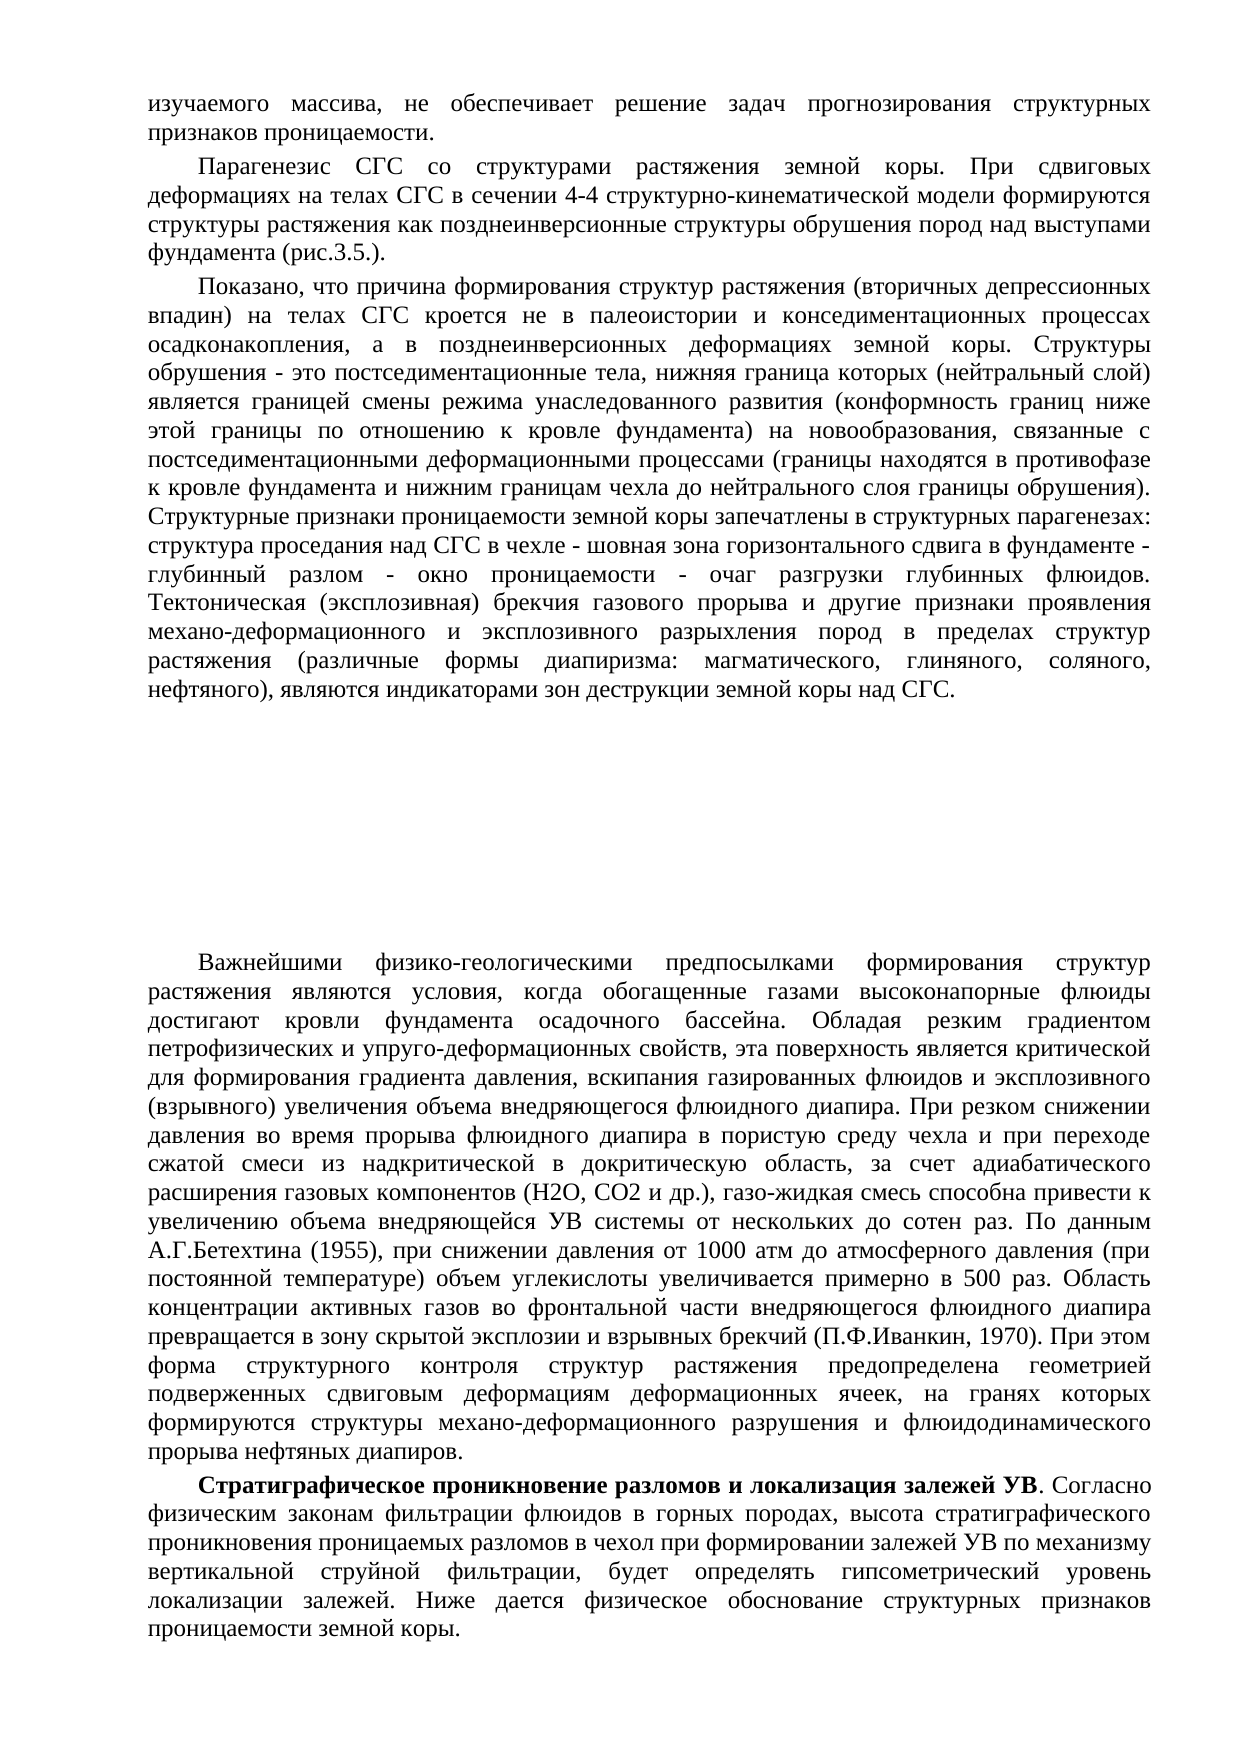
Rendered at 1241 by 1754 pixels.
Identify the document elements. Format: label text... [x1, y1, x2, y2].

text Стратиграфическое проникновение разломов и локализация залежей УВ. Согласно физическим законам фильтрации флюидов в горных породах, высота стратиграфического проникновения проницаемых разломов в чехол при формировании залежей УВ по механизму вертикальной струйной фильтрации, будет определять гипсометрический уровень локализации залежей. Ниже дается физическое обоснование структурных признаков проницаемости земной коры. [148, 1470, 1152, 1642]
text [148, 88, 1152, 146]
text Парагенезис СГС со структурами растяжения земной коры. При сдвиговых деформациях на телах СГС в сечении 4-4 структурно-кинематической модели формируются структуры растяжения как позднеинверсионные структуры обрушения пород над выступами фундамента (рис.3.5.). [148, 151, 1152, 266]
text Важнейшими физико-геологическими предпосылками формирования структур растяжения являются условия, когда обогащенные газами высоконапорные флюиды достигают кровли фундамента осадочного бассейна. Обладая резким градиентом петрофизических и упруго-деформационных свойств, эта поверхность является критической для формирования градиента давления, вскипания газированных флюидов и эксплозивного (взрывного) увеличения объема внедряющегося флюидного диапира. При резком снижении давления во время прорыва флюидного диапира в пористую среду чехла и при переходе сжатой смеси из надкритической в докритическую область, за счет адиабатического расширения газовых компонентов (Н2О, СО2 и др.), газо-жидкая смесь способна привести к увеличению объема внедряющейся УВ системы от нескольких до сотен раз. По данным А.Г.Бетехтина (1955), при снижении давления от 1000 атм до атмосферного давления (при постоянной температуре) объем углекислоты увеличивается примерно в 500 раз. Область концентрации активных газов во фронтальной части внедряющегося флюидного диапира превращается в зону скрытой эксплозии и взрывных брекчий (П.Ф.Иванкин, 1970). При этом форма структурного контроля структур растяжения предопределена геометрией подверженных сдвиговым деформациям деформационных ячеек, на гранях которых формируются структуры механо-деформационного разрушения и флюидодинамического прорыва нефтяных диапиров. [148, 947, 1152, 1465]
text Показано, что причина формирования структур растяжения (вторичных депрессионных впадин) на телах СГС кроется не в палеоистории и конседиментационных процессах осадконакопления, а в позднеинверсионных деформациях земной коры. Структуры обрушения - это постседиментационные тела, нижняя граница которых (нейтральный слой) является границей смены режима унаследованного развития (конформность границ ниже этой границы по отношению к кровле фундамента) на новообразования, связанные с постседиментационными деформационными процессами (границы находятся в противофазе к кровле фундамента и нижним границам чехла до нейтрального слоя границы обрушения). Структурные признаки проницаемости земной коры запечатлены в структурных парагенезах: структура проседания над СГС в чехле - шовная зона горизонтального сдвига в фундаменте - глубинный разлом - окно проницаемости - очаг разгрузки глубинных флюидов. Тектоническая (эксплозивная) брекчия газового прорыва и другие признаки проявления механо-деформационного и эксплозивного разрыхления пород в пределах структур растяжения (различные формы диапиризма: магматического, глиняного, соляного, нефтяного), являются индикаторами зон деструкции земной коры над СГС. [148, 271, 1152, 702]
